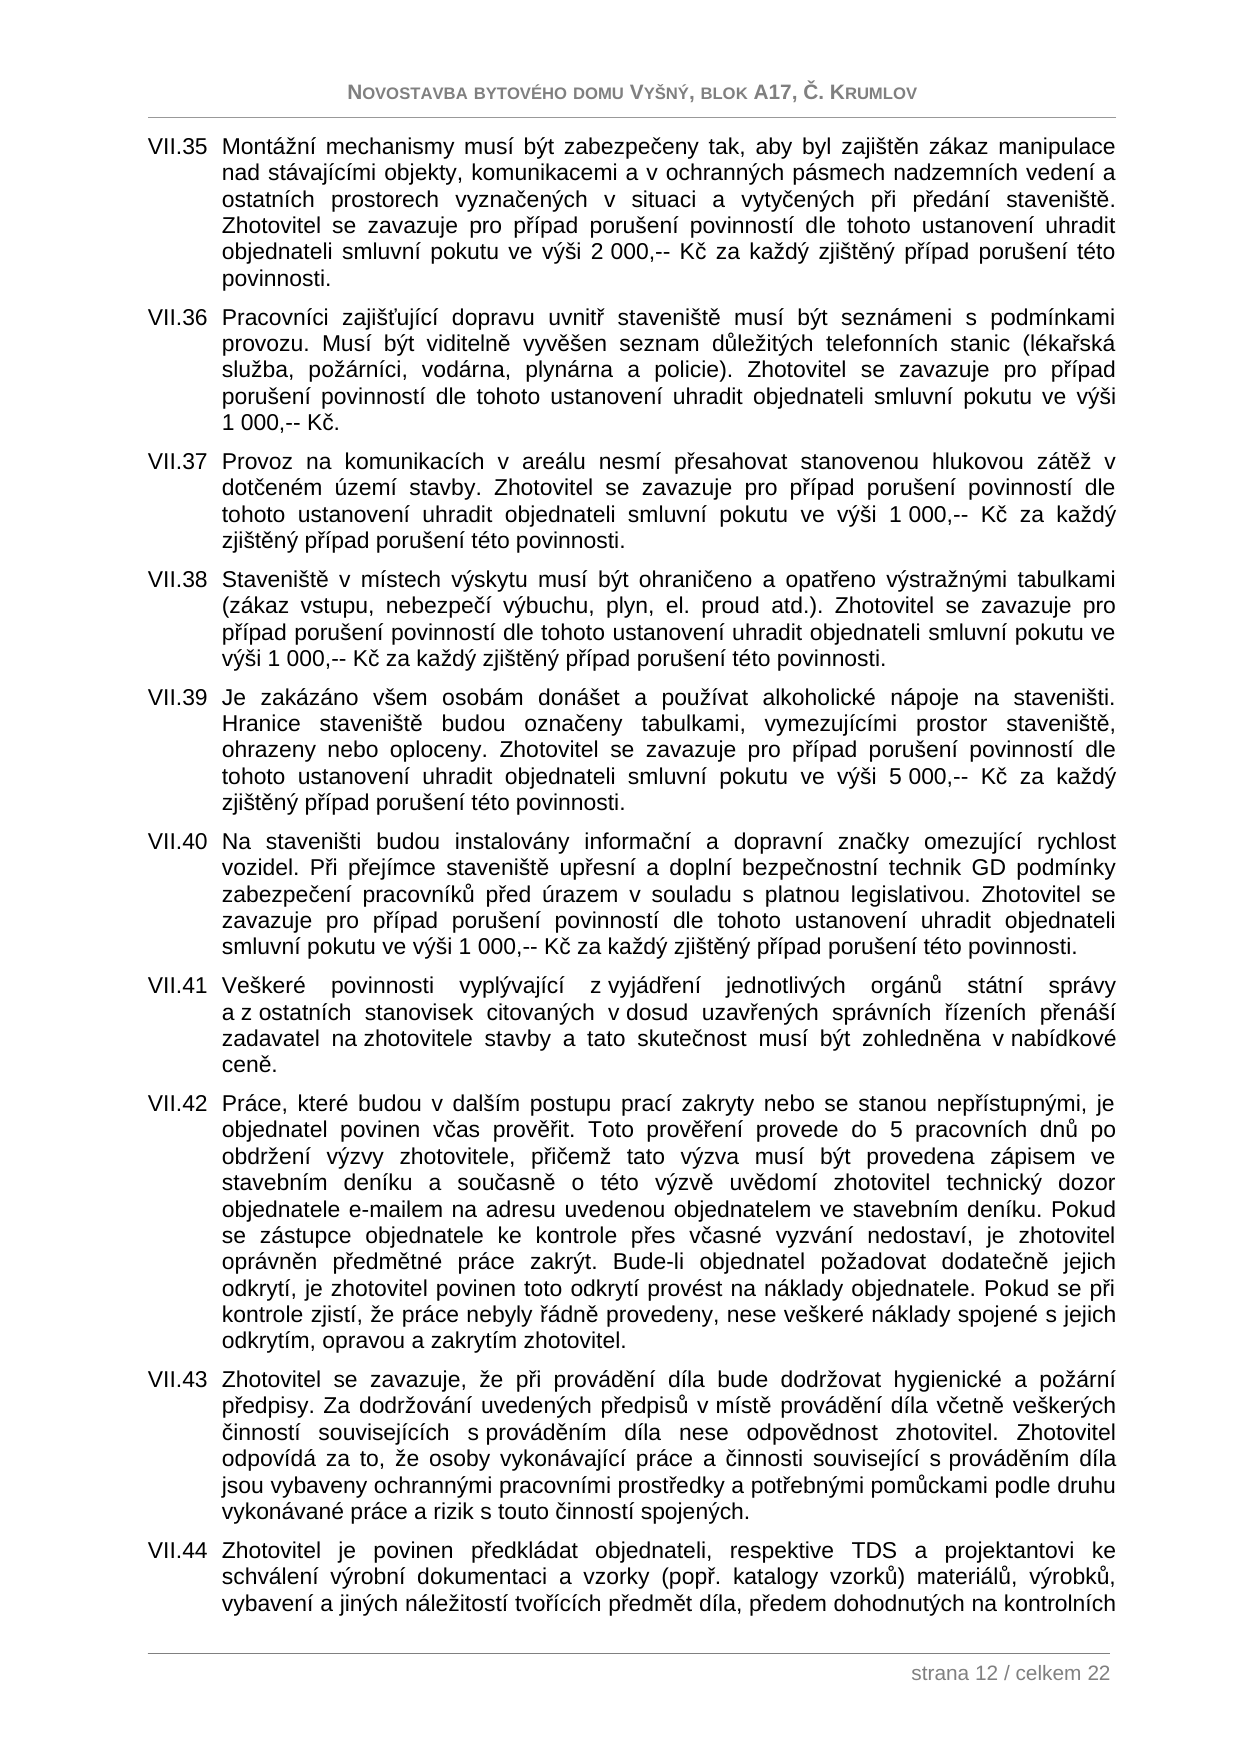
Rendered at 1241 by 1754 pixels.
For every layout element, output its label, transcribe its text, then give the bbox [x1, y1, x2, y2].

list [148, 1537, 1116, 1616]
list Je zakázáno všem osobám donášet a používat alkoholické nápoje na staveništi. Hranice staveniště budou označeny tabulkami, vymezujícími prostor staveniště, ohrazeny nebo oploceny. Zhotovitel se zavazuje pro případ porušení povinností dle tohoto ustanovení uhradit objednateli smluvní pokutu ve výši 5 000,-- Kč za každý zjištěný případ porušení této povinnosti. [148, 684, 1116, 815]
list Veškeré povinnosti vyplývající z vyjádření jednotlivých orgánů státní správy a z ostatních stanovisek citovaných v dosud uzavřených správních řízeních přenáší zadavatel na zhotovitele stavby a tato skutečnost musí být zohledněna v nabídkové ceně. [148, 972, 1116, 1078]
list Provoz na komunikacích v areálu nesmí přesahovat stanovenou hlukovou zátěž v dotčeném území stavby. Zhotovitel se zavazuje pro případ porušení povinností dle tohoto ustanovení uhradit objednateli smluvní pokutu ve výši 1 000,-- Kč za každý zjištěný případ porušení této povinnosti. [148, 448, 1116, 553]
list Práce, které budou v dalším postupu prací zakryty nebo se stanou nepřístupnými, je objednatel povinen včas prověřit. Toto prověření provede do 5 pracovních dnů po obdržení výzvy zhotovitele, přičemž tato výzva musí být provedena zápisem ve stavebním deníku a současně o této výzvě uvědomí zhotovitel technický dozor objednatele e-mailem na adresu uvedenou objednatelem ve stavebním deníku. Pokud se zástupce objednatele ke kontrole přes včasné vyzvání nedostaví, je zhotovitel oprávněn předmětné práce zakrýt. Bude-li objednatel požadovat dodatečně jejich odkrytí, je zhotovitel povinen toto odkrytí provést na náklady objednatele. Pokud se při kontrole zjistí, že práce nebyly řádně provedeny, nese veškeré náklady spojené s jejich odkrytím, opravou a zakrytím zhotovitel. [148, 1090, 1116, 1354]
list Pracovníci zajišťující dopravu uvnitř staveniště musí být seznámeni s podmínkami provozu. Musí být viditelně vyvěšen seznam důležitých telefonních stanic (lékařská služba, požárníci, vodárna, plynárna a policie). Zhotovitel se zavazuje pro případ porušení povinností dle tohoto ustanovení uhradit objednateli smluvní pokutu ve výši 1 000,-- Kč. [148, 303, 1116, 435]
list Montážní mechanismy musí být zabezpečeny tak, aby byl zajištěn zákaz manipulace nad stávajícími objekty, komunikacemi a v ochranných pásmech nadzemních vedení a ostatních prostorech vyznačených v situaci a vytyčených při předání staveniště. Zhotovitel se zavazuje pro případ porušení povinností dle tohoto ustanovení uhradit objednateli smluvní pokutu ve výši 2 000,-- Kč za každý zjištěný případ porušení této povinnosti. [148, 133, 1116, 291]
list Na staveništi budou instalovány informační a dopravní značky omezující rychlost vozidel. Při přejímce staveniště upřesní a doplní bezpečnostní technik GD podmínky zabezpečení pracovníků před úrazem v souladu s platnou legislativou. Zhotovitel se zavazuje pro případ porušení povinností dle tohoto ustanovení uhradit objednateli smluvní pokutu ve výši 1 000,-- Kč za každý zjištěný případ porušení této povinnosti. [148, 828, 1116, 960]
list Staveniště v místech výskytu musí být ohraničeno a opatřeno výstražnými tabulkami (zákaz vstupu, nebezpečí výbuchu, plyn, el. proud atd.). Zhotovitel se zavazuje pro případ porušení povinností dle tohoto ustanovení uhradit objednateli smluvní pokutu ve výši 1 000,-- Kč za každý zjištěný případ porušení této povinnosti. [148, 566, 1116, 671]
list Zhotovitel se zavazuje, že při provádění díla bude dodržovat hygienické a požární předpisy. Za dodržování uvedených předpisů v místě provádění díla včetně veškerých činností souvisejících s prováděním díla nese odpovědnost zhotovitel. Zhotovitel odpovídá za to, že osoby vykonávající práce a činnosti související s prováděním díla jsou vybaveny ochrannými pracovními prostředky a potřebnými pomůckami podle druhu vykonávané práce a rizik s touto činností spojených. [148, 1366, 1116, 1524]
